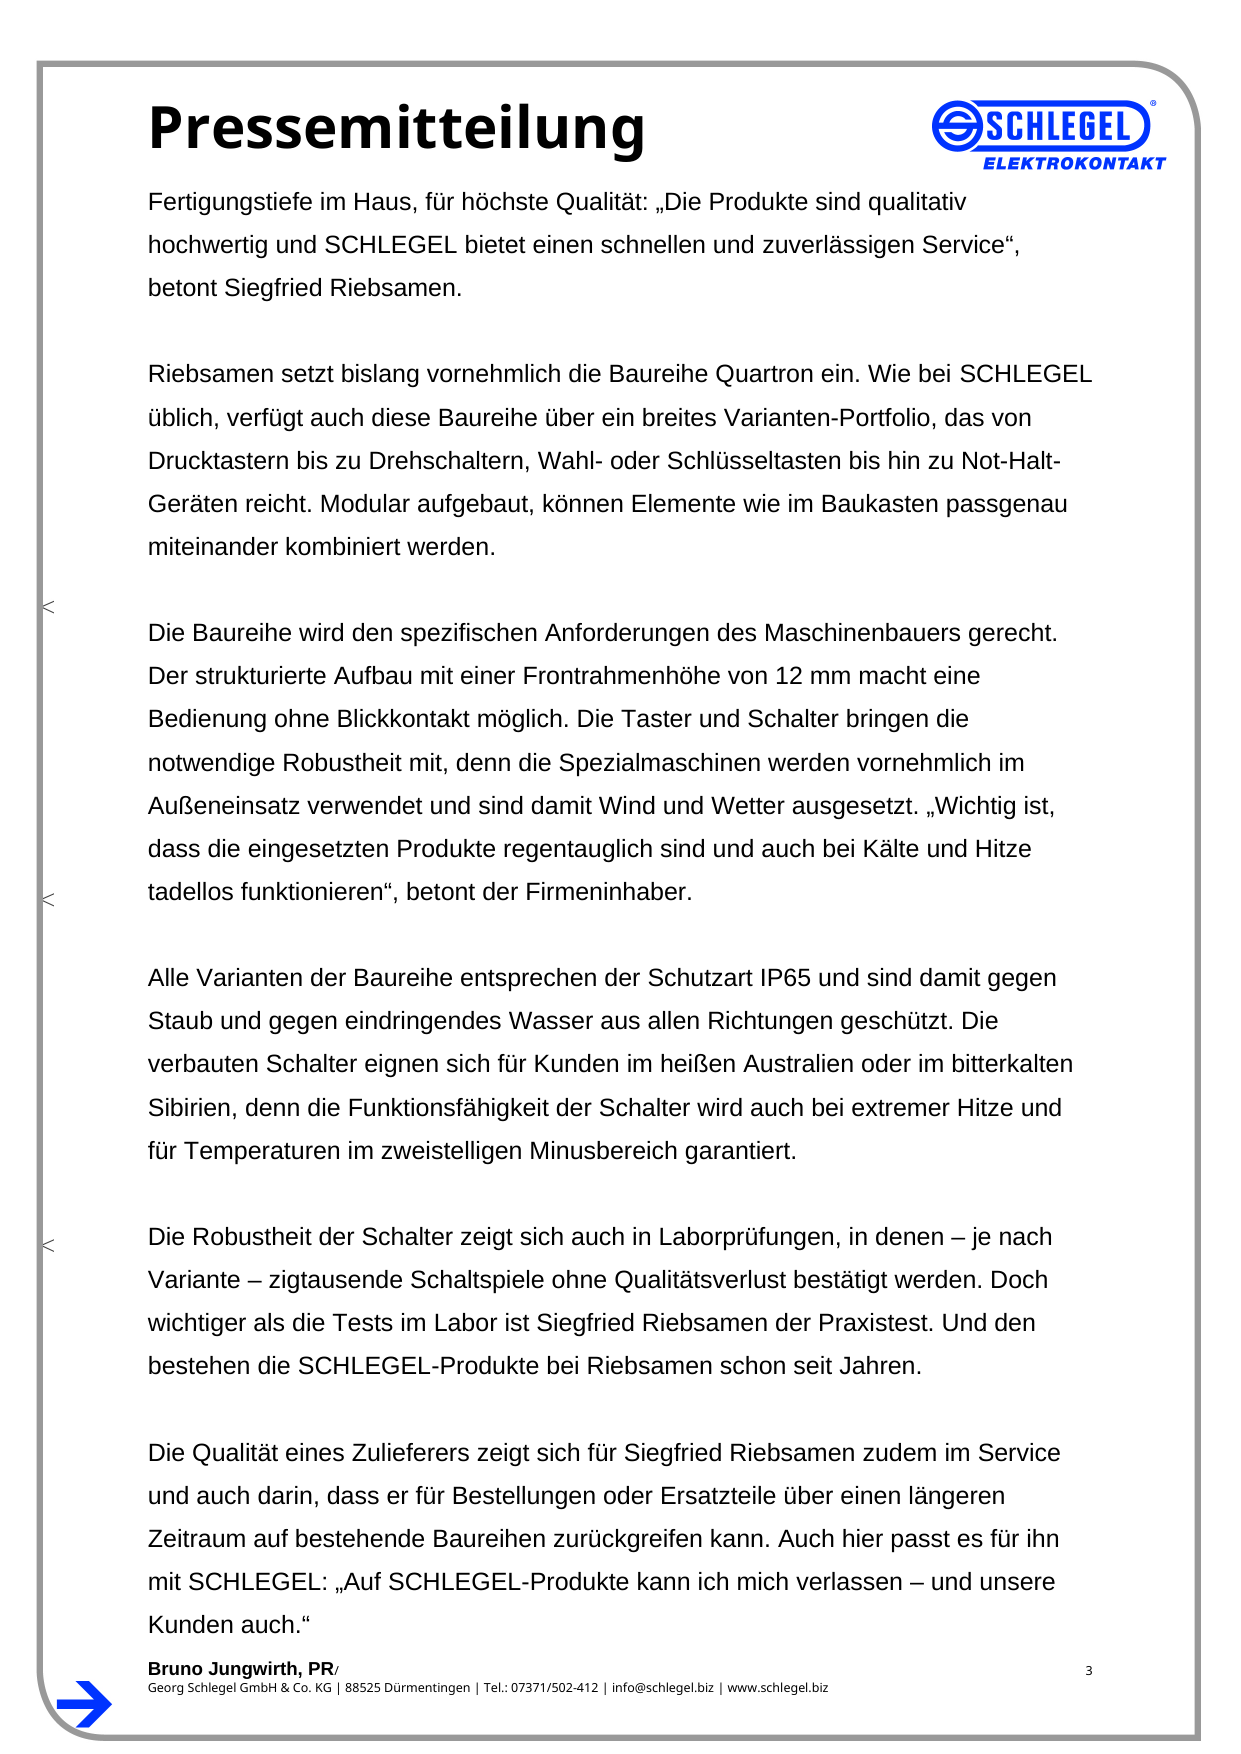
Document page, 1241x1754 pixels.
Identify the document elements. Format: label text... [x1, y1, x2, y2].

text Die Robustheit der Schalter zeigt sich auch in Laborprüfungen, in denen – je nach Variante – zigtausende Schaltspiele ohne Qualitätsverlust bestätigt werden. Doch wichtiger als die Tests im Labor ist Siegfried Riebsamen der Praxistest. Und den bestehen die Schlegel-Produkte bei Riebsamen schon seit Jahren. [148, 1222, 1093, 1380]
text Die Baureihe wird den spezifischen Anforderungen des Maschinenbauers gerecht. Der strukturierte Aufbau mit einer Frontrahmenhöhe von 12 mm macht eine Bedienung ohne Blickkontakt möglich. Die Taster und Schalter bringen die notwendige Robustheit mit, denn die Spezialmaschinen werden vornehmlich im Außeneinsatz verwendet und sind damit Wind und Wetter ausgesetzt. „Wichtig ist, dass die eingesetzten Produkte regentauglich sind und auch bei Kälte und Hitze tadellos funktionieren“, betont der Firmeninhaber. [148, 618, 1093, 906]
text Alle Varianten der Baureihe entsprechen der Schutzart IP65 und sind damit gegen Staub und gegen eindringendes Wasser aus allen Richtungen geschützt. Die verbauten Schalter eignen sich für Kunden im heißen Australien oder im bitterkalten Sibirien, denn die Funktionsfähigkeit der Schalter wird auch bei extremer Hitze und für Temperaturen im zweistelligen Minusbereich garantiert. [148, 963, 1093, 1164]
text Die Qualität eines Zulieferers zeigt sich für Siegfried Riebsamen zudem im Service und auch darin, dass er für Bestellungen oder Ersatzteile über einen längeren Zeitraum auf bestehende Baureihen zurückgreifen kann. Auch hier passt es für ihn mit Schlegel: „Auf Schlegel-Produkte kann ich mich verlassen – und unsere Kunden auch.“ [148, 1438, 1093, 1639]
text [148, 187, 1093, 302]
text Riebsamen setzt bislang vornehmlich die Baureihe Quartron ein. Wie bei Schlegel üblich, verfügt auch diese Baureihe über ein breites Varianten-Portfolio, das von Drucktastern bis zu Drehschaltern, Wahl- oder Schlüsseltasten bis hin zu Not-Halt-Geräten reicht. Modular aufgebaut, können Elemente wie im Baukasten passgenau miteinander kombiniert werden. [148, 359, 1093, 561]
picture [0, 22, 1239, 1754]
